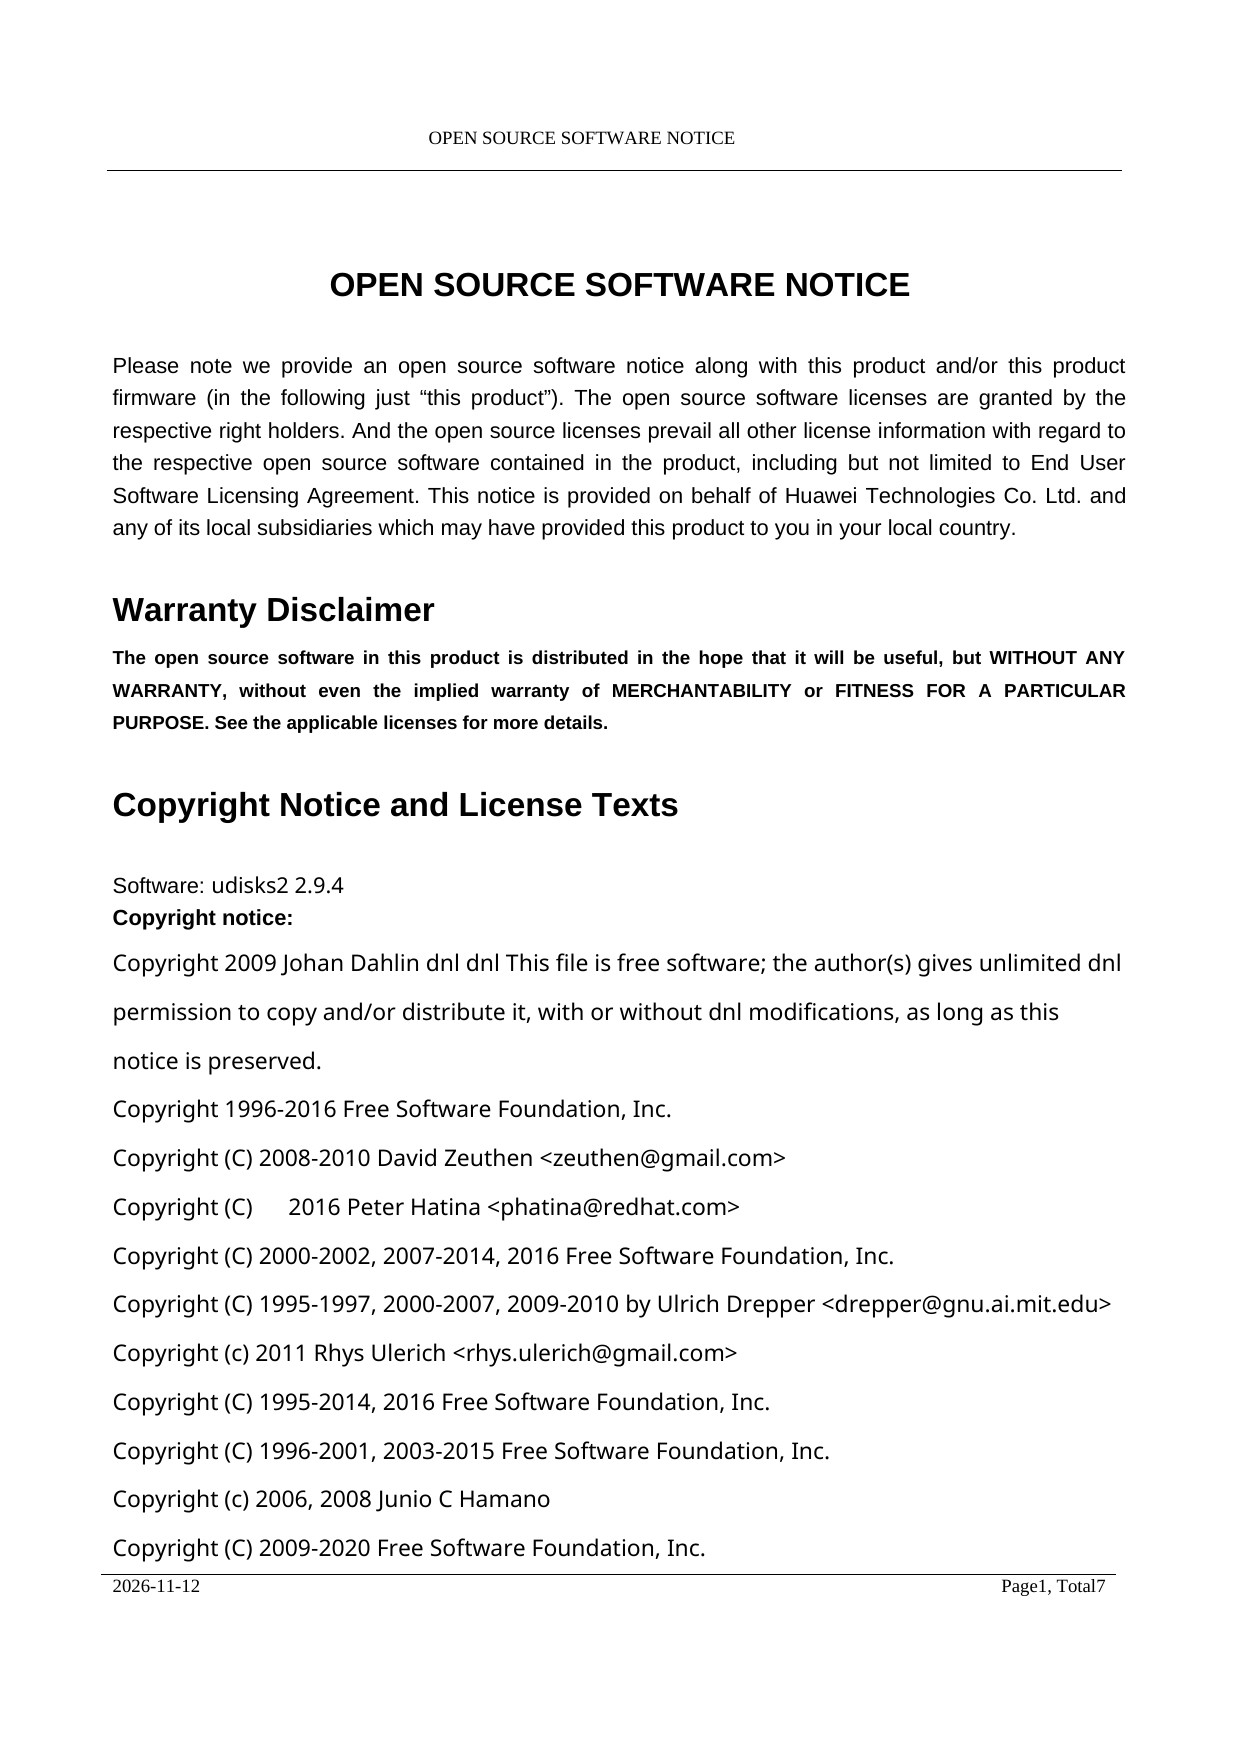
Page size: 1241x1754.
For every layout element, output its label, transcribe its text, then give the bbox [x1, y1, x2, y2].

text Software: udisks2 2.9.4 [112, 869, 1128, 901]
text The open source software in this product is distributed in the hope that it will be useful, but WITHOUT ANY WARRANTY, without even the implied warranty of MERCHANTABILITY or FITNESS FOR A PARTICULAR PURPOSE. See the applicable licenses for more details. [112, 641, 1128, 739]
text Copyright notice: [112, 901, 1128, 934]
text OPEN SOURCE SOFTWARE NOTICE [112, 251, 1128, 316]
text Copyright Notice and License Texts [112, 771, 1128, 836]
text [112, 947, 1128, 1564]
text Please note we provide an open source software notice along with this product and/or this product firmware (in the following just “this product”). The open source software licenses are granted by the respective right holders. And the open source licenses prevail all other license information with regard to the respective open source software contained in the product, including but not limited to End User Software Licensing Agreement. This notice is provided on behalf of Huawei Technologies Co. Ltd. and any of its local subsidiaries which may have provided this product to you in your local country. [112, 349, 1128, 544]
text Warranty Disclaimer [112, 576, 1128, 641]
